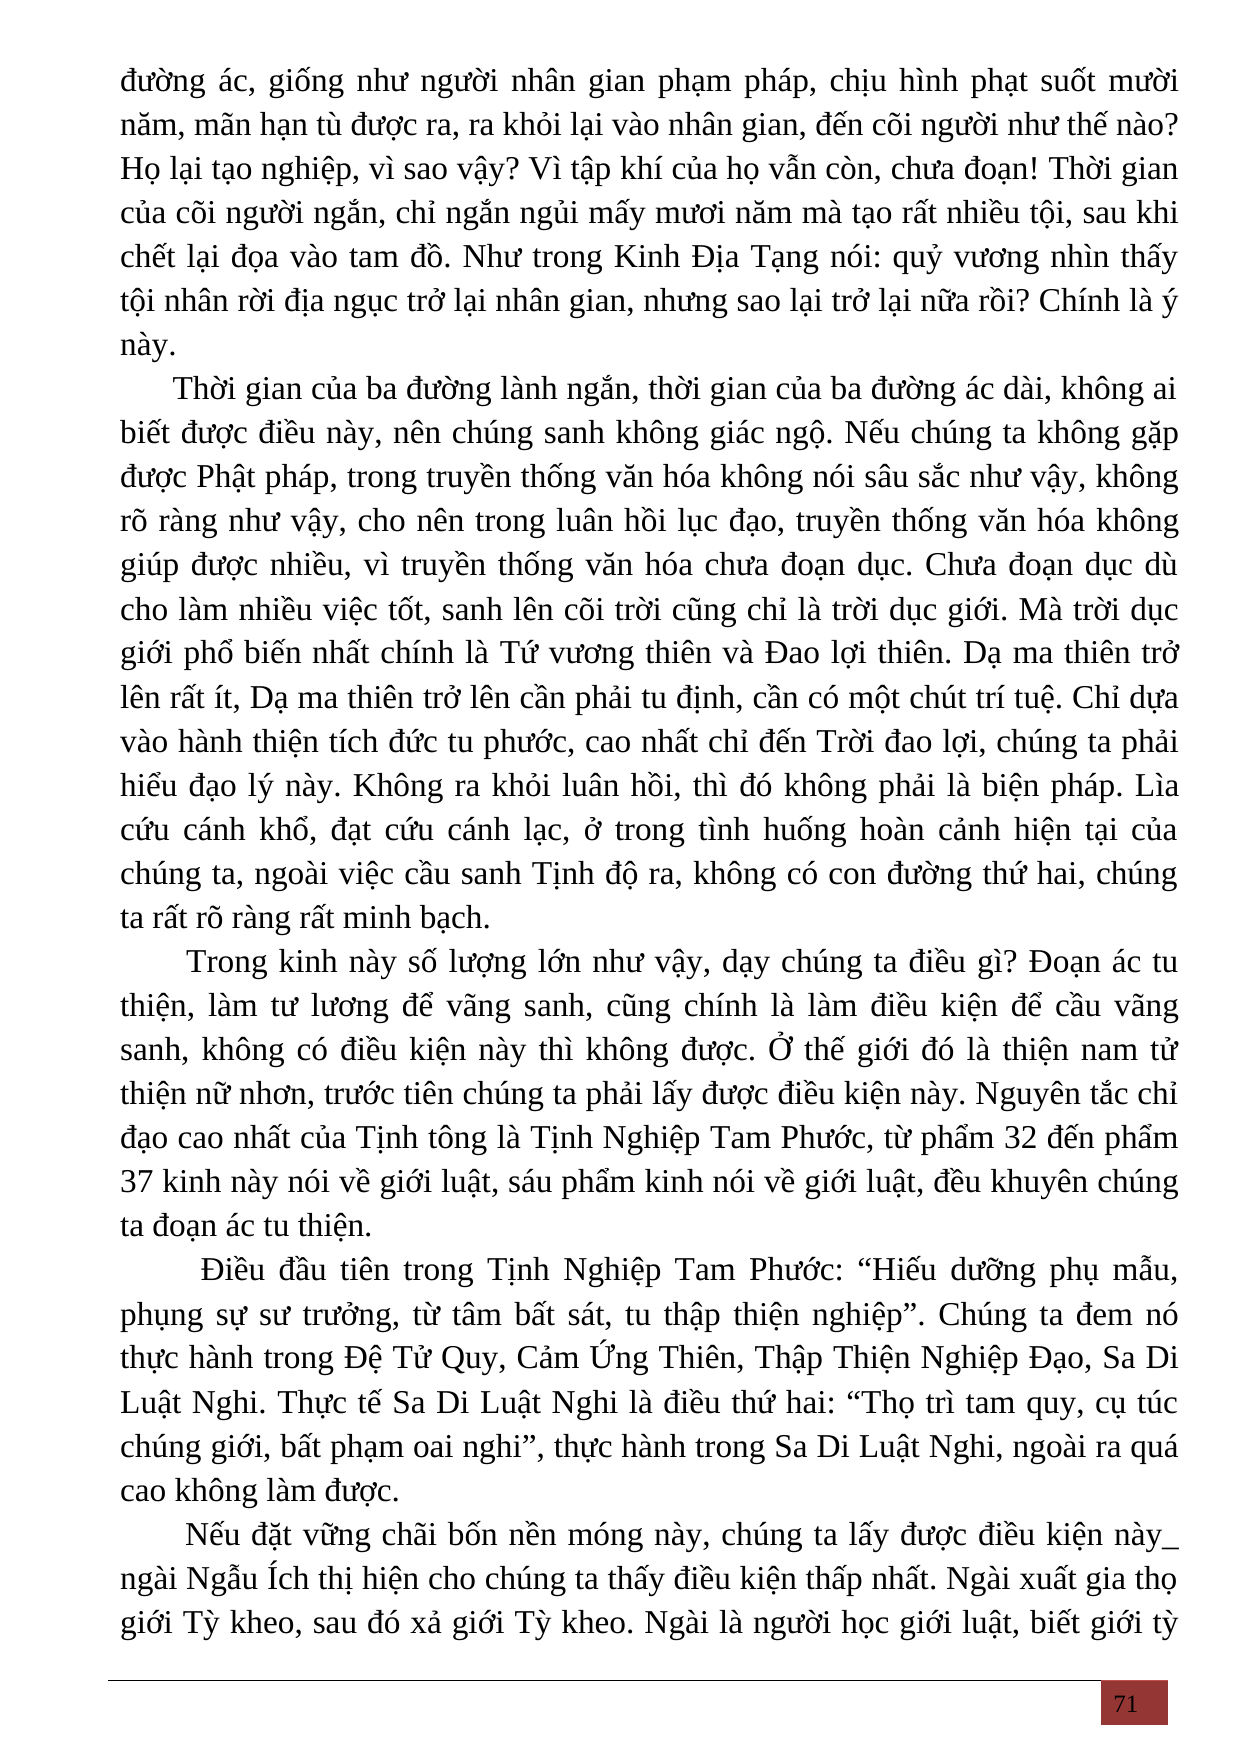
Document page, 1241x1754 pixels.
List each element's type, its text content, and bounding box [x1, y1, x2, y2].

text Điều đầu tiên trong Tịnh Nghiệp Tam Phước: “Hiếu dưỡng phụ mẫu, phụng sự sư trưởng, từ tâm bất sát, tu thập thiện nghiệp”. Chúng ta đem nó thực hành trong Đệ Tử Quy, Cảm Ứng Thiên, Thập Thiện Nghiệp Đạo, Sa Di Luật Nghi. Thực tế Sa Di Luật Nghi là điều thứ hai: “Thọ trì tam quy, cụ túc chúng giới, bất phạm oai nghi”, thực hành trong Sa Di Luật Nghi, ngoài ra quá cao không làm được. [120, 1250, 1180, 1508]
text Thời gian của ba đường lành ngắn, thời gian của ba đường ác dài, không ai biết được điều này, nên chúng sanh không giác ngộ. Nếu chúng ta không gặp được Phật pháp, trong truyền thống văn hóa không nói sâu sắc như vậy, không rõ ràng như vậy, cho nên trong luân hồi lục đạo, truyền thống văn hóa không giúp được nhiều, vì truyền thống văn hóa chưa đoạn dục. Chưa đoạn dục dù cho làm nhiều việc tốt, sanh lên cõi trời cũng chỉ là trời dục giới. Mà trời dục giới phổ biến nhất chính là Tứ vương thiên và Đao lợi thiên. Dạ ma thiên trở lên rất ít, Dạ ma thiên trở lên cần phải tu định, cần có một chút trí tuệ. Chỉ dựa vào hành thiện tích đức tu phước, cao nhất chỉ đến Trời đao lợi, chúng ta phải hiểu đạo lý này. Không ra khỏi luân hồi, thì đó không phải là biện pháp. Lìa cứu cánh khổ, đạt cứu cánh lạc, ở trong tình huống hoàn cảnh hiện tại của chúng ta, ngoài việc cầu sanh Tịnh độ ra, không có con đường thứ hai, chúng ta rất rõ ràng rất minh bạch. [120, 368, 1180, 936]
text Trong kinh này số lượng lớn như vậy, dạy chúng ta điều gì? Đoạn ác tu thiện, làm tư lương để vãng sanh, cũng chính là làm điều kiện để cầu vãng sanh, không có điều kiện này thì không được. Ở thế giới đó là thiện nam tử thiện nữ nhơn, trước tiên chúng ta phải lấy được điều kiện này. Nguyên tắc chỉ đạo cao nhất của Tịnh tông là Tịnh Nghiệp Tam Phước, từ phẩm 32 đến phẩm 37 kinh này nói về giới luật, sáu phẩm kinh nói về giới luật, đều khuyên chúng ta đoạn ác tu thiện. [120, 941, 1180, 1244]
